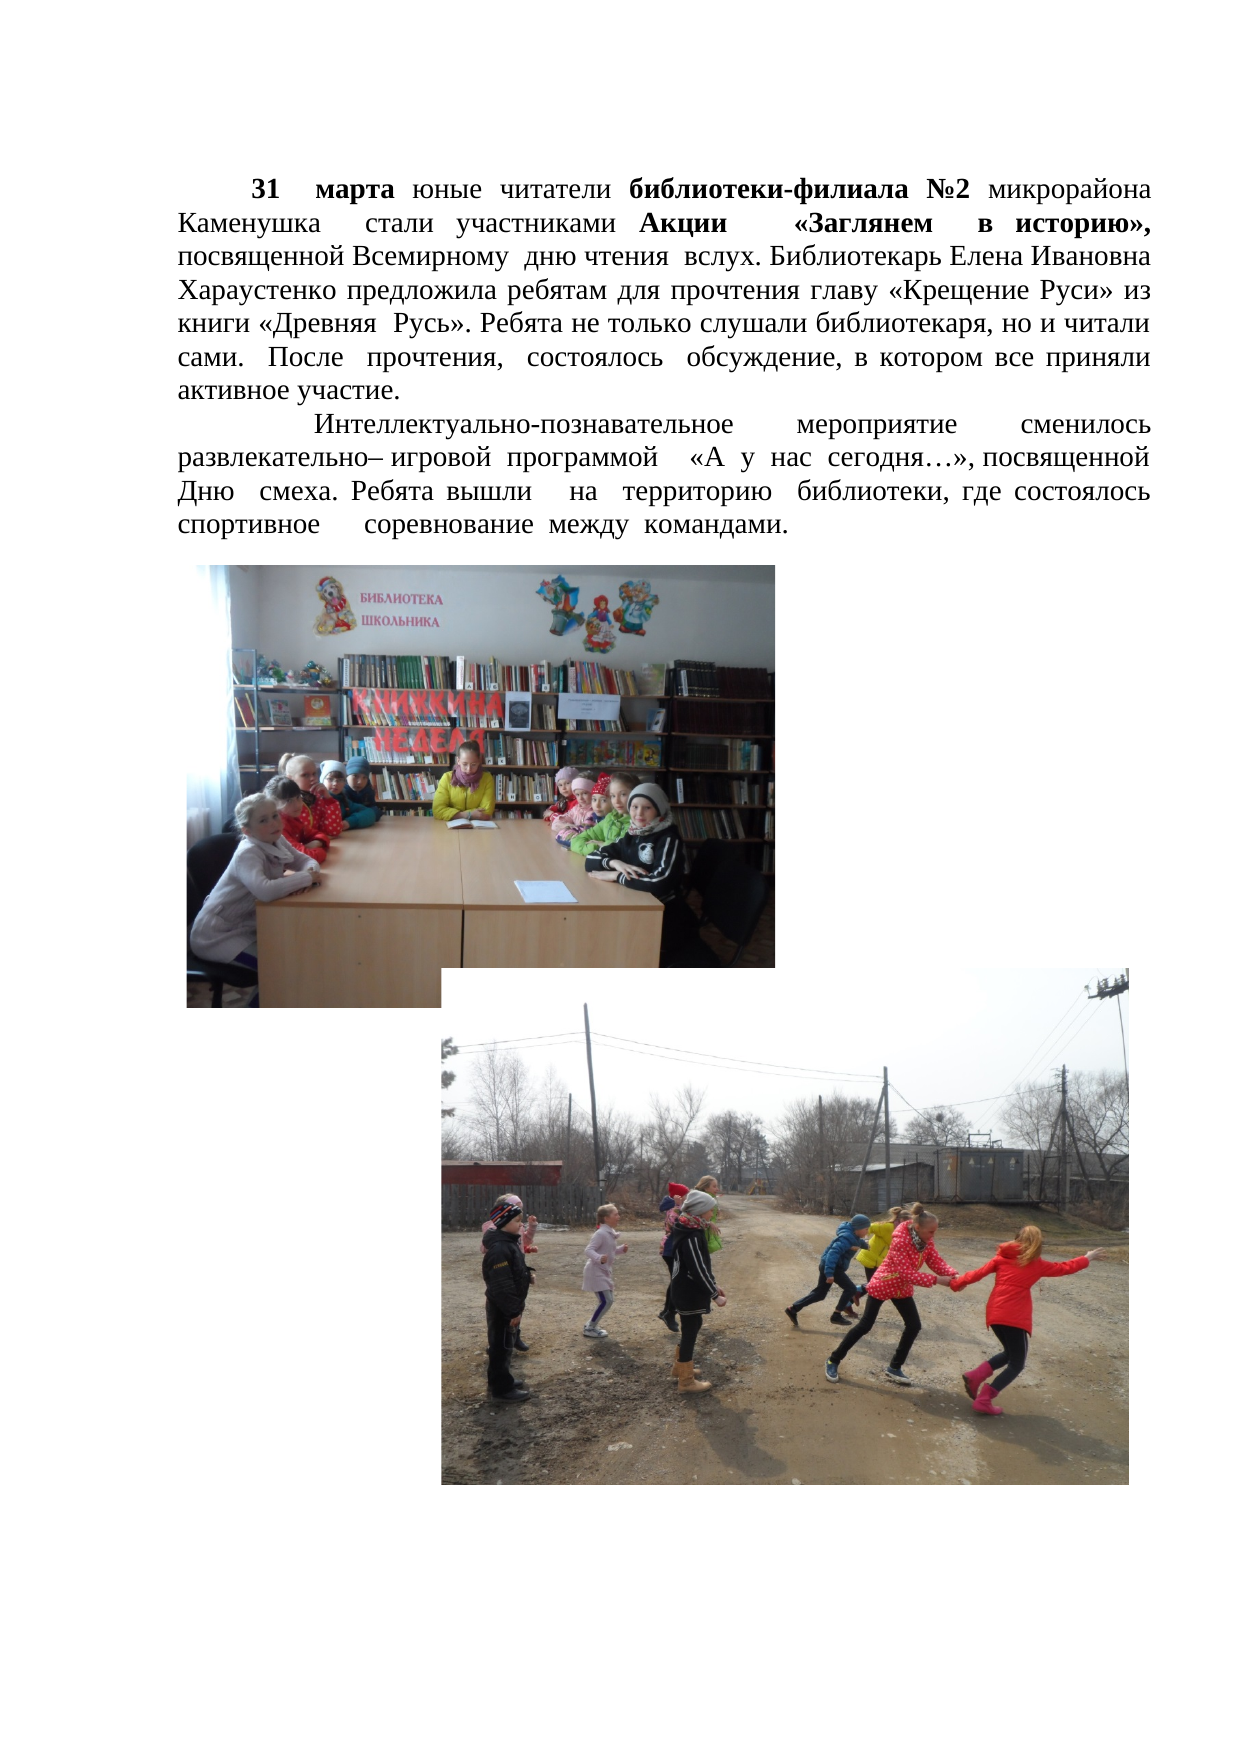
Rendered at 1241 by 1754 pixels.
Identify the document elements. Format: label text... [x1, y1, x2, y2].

picture [186, 565, 1129, 1485]
text 31 марта юные читатели библиотеки-филиала №2 микрорайона Каменушка стали участниками Акции «Заглянем в историю», посвященной Всемирному дню чтения вслух. Библиотекарь Елена Ивановна Хараустенко предложила ребятам для прочтения главу «Крещение Руси» из книги «Древняя Русь». Ребята не только слушали библиотекаря, но и читали сами. После прочтения, состоялось обсуждение, в котором все приняли активное участие. [177, 171, 1152, 406]
text Интеллектуально-познавательное мероприятие сменилось развлекательно– игровой программой «А у нас сегодня…», посвященной Дню смеха. Ребята вышли на территорию библиотеки, где состоялось спортивное соревнование между командами. [177, 406, 1152, 540]
